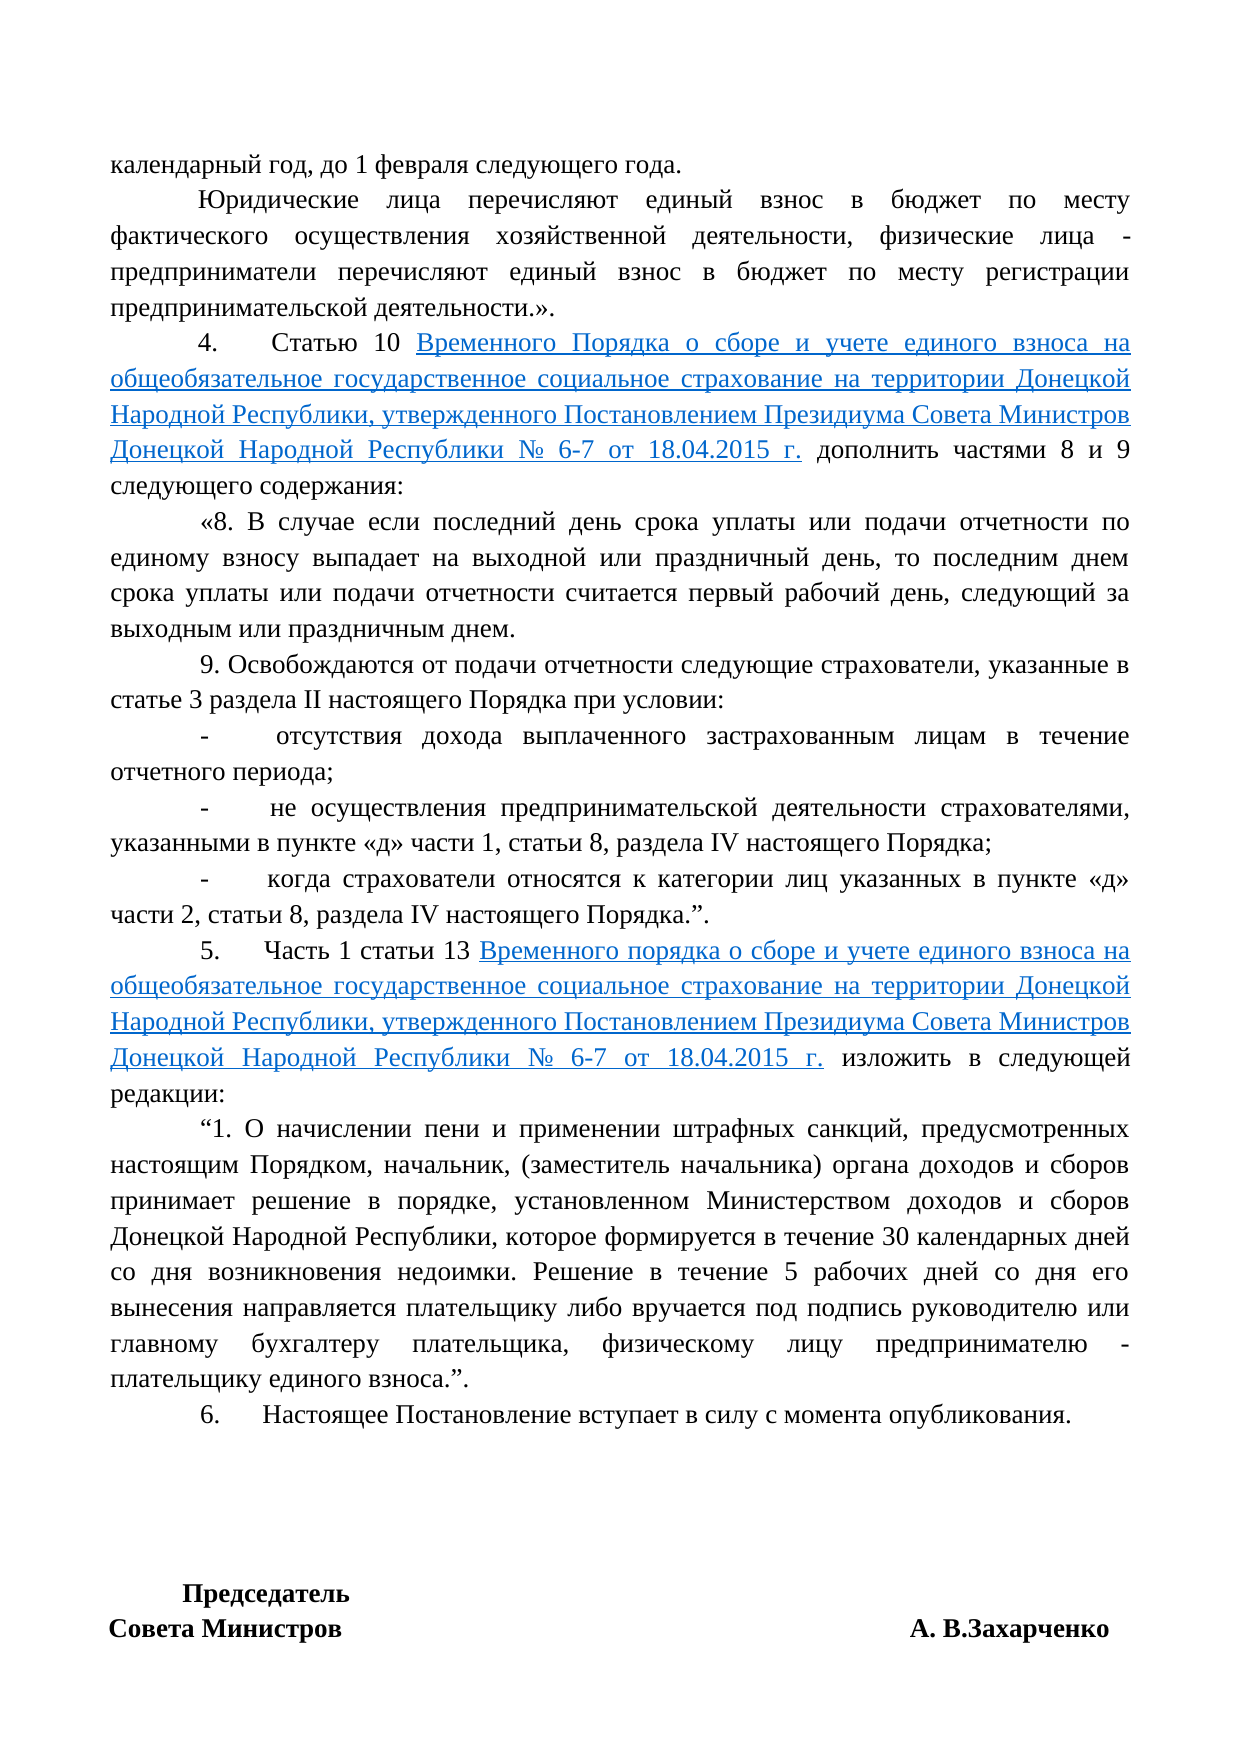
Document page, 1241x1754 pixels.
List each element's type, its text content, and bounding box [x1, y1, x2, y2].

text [110, 148, 1131, 179]
list Статью 10 Временного Порядка о сборе и учете единого взноса на общеобязательное государственное социальное страхование на территории Донецкой Народной Республики, утвержденного Постановлением Президиума Совета Министров Донецкой Народной Республики № 6-7 от 18.04.2015 г. дополнить частями 8 и 9 следующего содержания: [110, 391, 1131, 425]
list Статью 10 Временного Порядка о сборе и учете единого взноса на общеобязательное государственное социальное страхование на территории Донецкой Народной Республики, утвержденного Постановлением Президиума Совета Министров Донецкой Народной Республики № 6-7 от 18.04.2015 г. дополнить частями 8 и 9 следующего содержания: [110, 326, 1131, 389]
list отсутствия дохода выплаченного застрахованным лицам в течение отчетного периода; [110, 719, 1131, 786]
text Совета Министров А. В.Захарченко [108, 1613, 1133, 1644]
text Председатель [108, 1577, 1133, 1608]
list Часть 1 статьи 13 Временного порядка о сборе и учете единого взноса на общеобязательное государственное социальное страхование на территории Донецкой Народной Республики, утвержденного Постановлением Президиума Совета Министров Донецкой Народной Республики № 6-7 от 18.04.2015 г. изложить в следующей редакции: [110, 998, 1131, 1032]
text 9. Освобождаются от подачи отчетности следующие страхователи, указанные в статье 3 раздела II настоящего Порядка при условии: [110, 648, 1131, 715]
text “1. О начислении пени и применении штрафных санкций, предусмотренных настоящим Порядком, начальник, (заместитель начальника) органа доходов и сборов принимает решение в порядке, установленном Министерством доходов и сборов Донецкой Народной Республики, которое формируется в течение 30 календарных дней со дня возникновения недоимки. Решение в течение 5 рабочих дней со дня его вынесения направляется плательщику либо вручается под подпись руководителю или главному бухгалтеру плательщика, физическому лицу предпринимателю - плательщику единого взноса.”. [110, 1112, 1131, 1394]
list Статью 10 Временного Порядка о сборе и учете единого взноса на общеобязательное государственное социальное страхование на территории Донецкой Народной Республики, утвержденного Постановлением Президиума Совета Министров Донецкой Народной Республики № 6-7 от 18.04.2015 г. дополнить частями 8 и 9 следующего содержания: [110, 426, 1131, 500]
list не осуществления предпринимательской деятельности страхователями, указанными в пункте «д» части 1, статьи 8, раздела IV настоящего Порядка; [110, 791, 1131, 858]
text «8. В случае если последний день срока уплаты или подачи отчетности по единому взносу выпадает на выходной или праздничный день, то последним днем срока уплаты или подачи отчетности считается первый рабочий день, следующий за выходным или праздничным днем. [110, 505, 1131, 643]
list Часть 1 статьи 13 Временного порядка о сборе и учете единого взноса на общеобязательное государственное социальное страхование на территории Донецкой Народной Республики, утвержденного Постановлением Президиума Совета Министров Донецкой Народной Республики № 6-7 от 18.04.2015 г. изложить в следующей редакции: [110, 934, 1131, 997]
list когда страхователи относятся к категории лиц указанных в пункте «д» части 2, статьи 8, раздела IV настоящего Порядка.”. [110, 862, 1131, 929]
text Юридические лица перечисляют единый взнос в бюджет по месту фактического осуществления хозяйственной деятельности, физические лица - предприниматели перечисляют единый взнос в бюджет по месту регистрации предпринимательской деятельности.». [110, 183, 1131, 322]
list Настоящее Постановление вступает в силу с момента опубликования. [110, 1398, 1131, 1429]
list Часть 1 статьи 13 Временного порядка о сборе и учете единого взноса на общеобязательное государственное социальное страхование на территории Донецкой Народной Республики, утвержденного Постановлением Президиума Совета Министров Донецкой Народной Республики № 6-7 от 18.04.2015 г. изложить в следующей редакции: [110, 1034, 1131, 1108]
